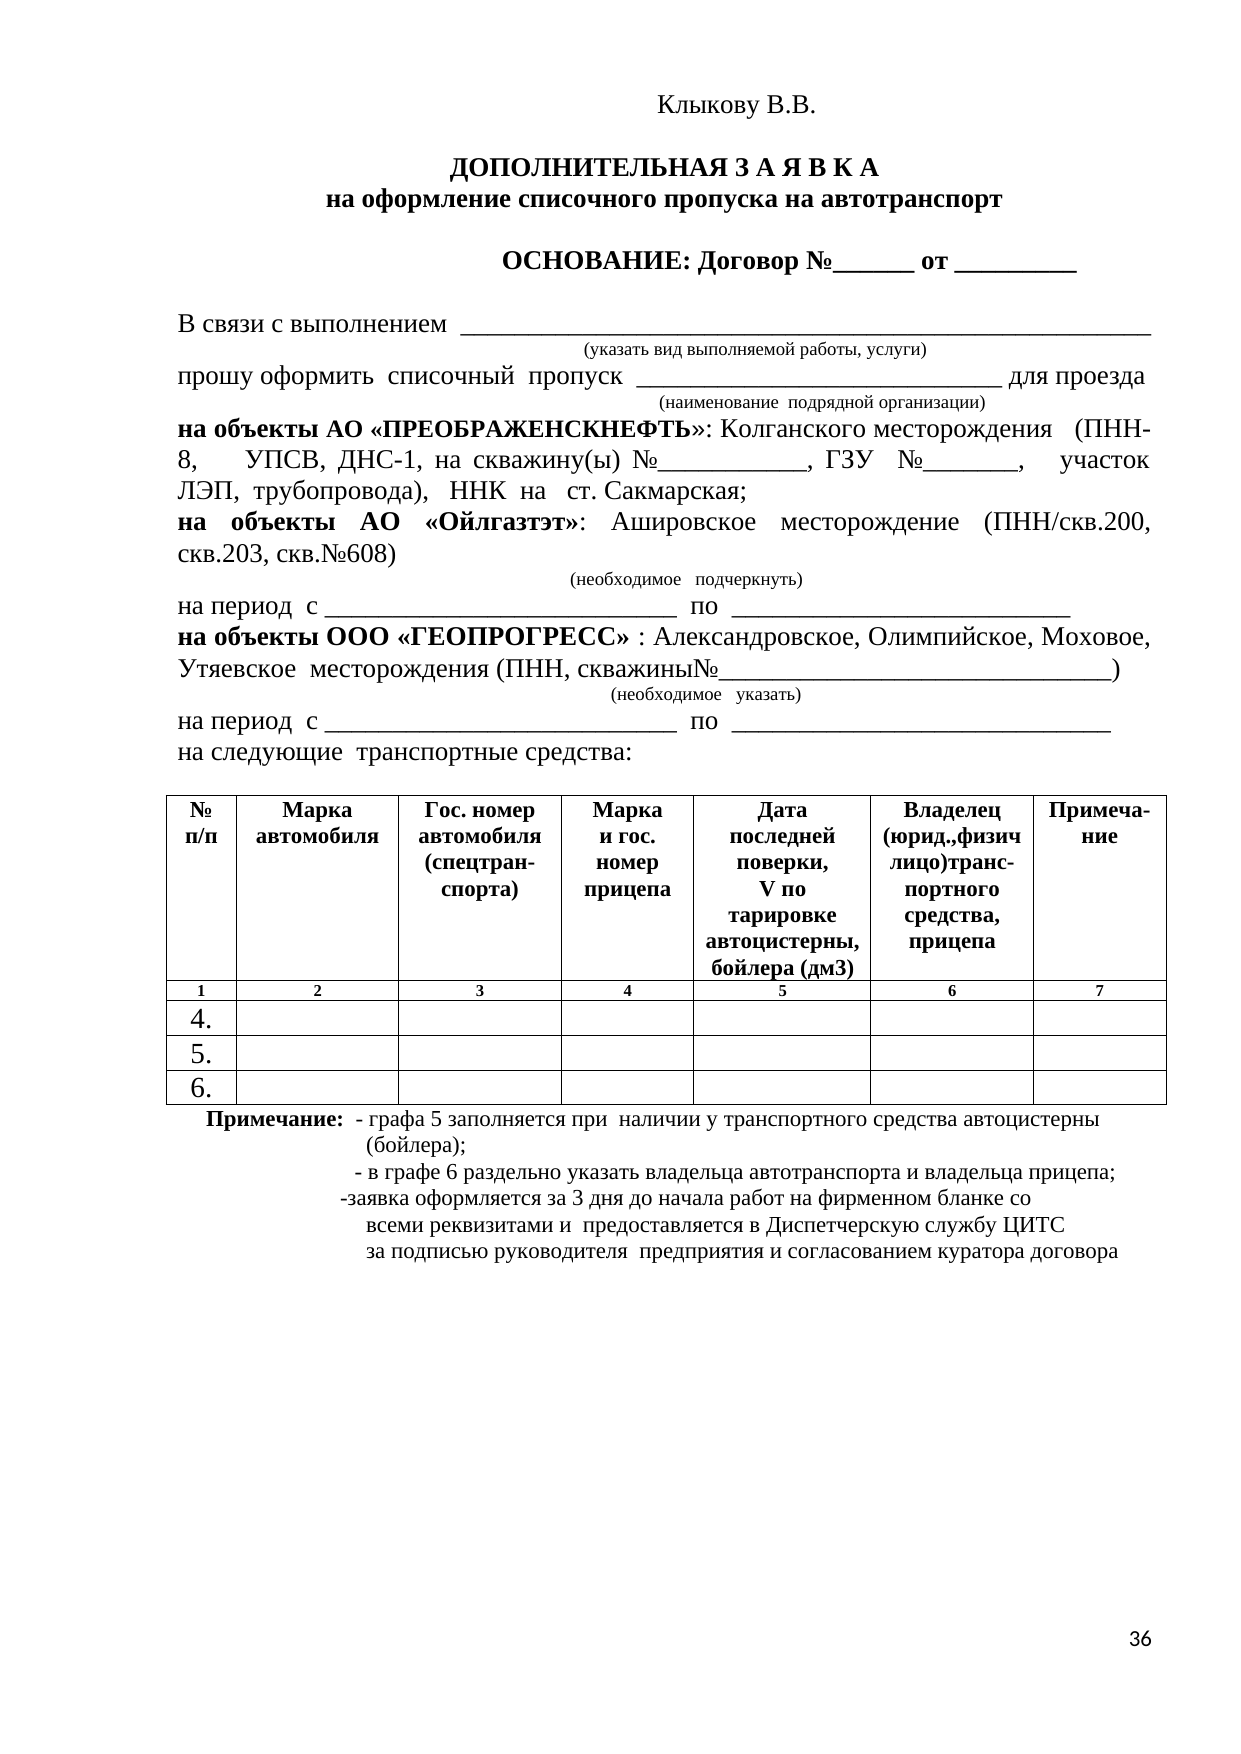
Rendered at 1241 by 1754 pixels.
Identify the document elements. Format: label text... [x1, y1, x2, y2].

text на следующие транспортные средства: [177, 736, 1152, 767]
table_cell [871, 1001, 1033, 1035]
table_cell [562, 1001, 693, 1035]
text на объекты АО «ПРЕОБРАЖЕНСКНЕФТЬ»: Колганского месторождения (ПНН-8, УПСВ, ДНС-1, на скважину(ы) №___________, ГЗУ №_______, участок ЛЭП, трубопровода), ННК на ст. Сакмарская; [177, 412, 1152, 506]
table_cell [694, 1071, 870, 1104]
table_header № п/п [167, 796, 236, 980]
table_cell [562, 1071, 693, 1104]
table_cell [237, 1071, 398, 1104]
table_cell [399, 1036, 561, 1069]
list всеми реквизитами и предоставляется в Диспетчерскую службу ЦИТС [177, 1211, 1152, 1237]
table_cell 5 [694, 981, 870, 1000]
text В связи с выполнением ___________________________________________________ [177, 307, 1152, 338]
text на объекты АО «Ойлгазтэт»: Ашировское месторождение (ПНН/скв.200, скв.203, скв.№608) [177, 506, 1152, 568]
table_header Владелец (юрид.,физич лицо)транс-портного средства, прицепа [871, 796, 1033, 980]
text на период с __________________________ по ____________________________ [177, 704, 1152, 736]
table_cell [237, 1036, 398, 1069]
table_header Марка и гос. номер прицепа [562, 796, 693, 980]
table_cell [562, 1036, 693, 1069]
table_header Примеча-ние [1034, 796, 1166, 980]
table_cell 5. [167, 1036, 236, 1069]
table_cell 4 [562, 981, 693, 1000]
table_cell [871, 1036, 1033, 1069]
text (необходимое подчеркнуть) [177, 568, 1152, 589]
table_cell [399, 1071, 561, 1104]
table_header Дата последней поверки, V по тарировке автоцистерны, бойлера (дм3) [694, 796, 870, 980]
table_cell [1034, 1036, 1166, 1069]
list -заявка оформляется за 3 дня до начала работ на фирменном бланке со [177, 1184, 1152, 1211]
list Примечание: - графа 5 заполняется при наличии у транспортного средства автоцистерны [177, 1105, 1152, 1132]
table_cell [694, 1001, 870, 1035]
text на объекты ООО «ГЕОПРОГРЕСС» : Александровское, Олимпийское, Моховое, Утяевское месторождения (ПНН, скважины№_____________________________) [177, 621, 1152, 683]
table_header Гос. номер автомобиля (спецтран- спорта) [399, 796, 561, 980]
list - в графе 6 раздельно указать владельца автотранспорта и владельца прицепа; [177, 1158, 1152, 1184]
text (необходимое указать) [177, 683, 1152, 704]
table_cell 6. [167, 1071, 236, 1104]
table_cell [871, 1071, 1033, 1104]
text (указать вид выполняемой работы, услуги) [177, 338, 1152, 359]
table_cell 4. [167, 1001, 236, 1035]
text прошу оформить списочный пропуск ___________________________ для проезда [177, 359, 1152, 391]
table_cell [1034, 1071, 1166, 1104]
table_cell 2 [237, 981, 398, 1000]
table_cell [399, 1001, 561, 1035]
table_cell 6 [871, 981, 1033, 1000]
text на оформление списочного пропуска на автотранспорт [177, 182, 1152, 213]
list за подписью руководителя предприятия и согласованием куратора договора [177, 1237, 1152, 1263]
table_cell 7 [1034, 981, 1166, 1000]
table_cell 1 [167, 981, 236, 1000]
text (наименование подрядной организации) [177, 391, 1152, 412]
text на период с __________________________ по _________________________ [177, 589, 1152, 621]
table_header Марка автомобиля [237, 796, 398, 980]
text Клыкову В.В. [177, 89, 1152, 120]
text ДОПОЛНИТЕЛЬНАЯ З А Я В К А [177, 151, 1152, 182]
table_cell [237, 1001, 398, 1035]
text ОСНОВАНИЕ: Договор №______ от _________ [177, 244, 1152, 276]
table_cell 3 [399, 981, 561, 1000]
table_cell [694, 1036, 870, 1069]
list (бойлера); [177, 1132, 1152, 1158]
table_cell [1034, 1001, 1166, 1035]
